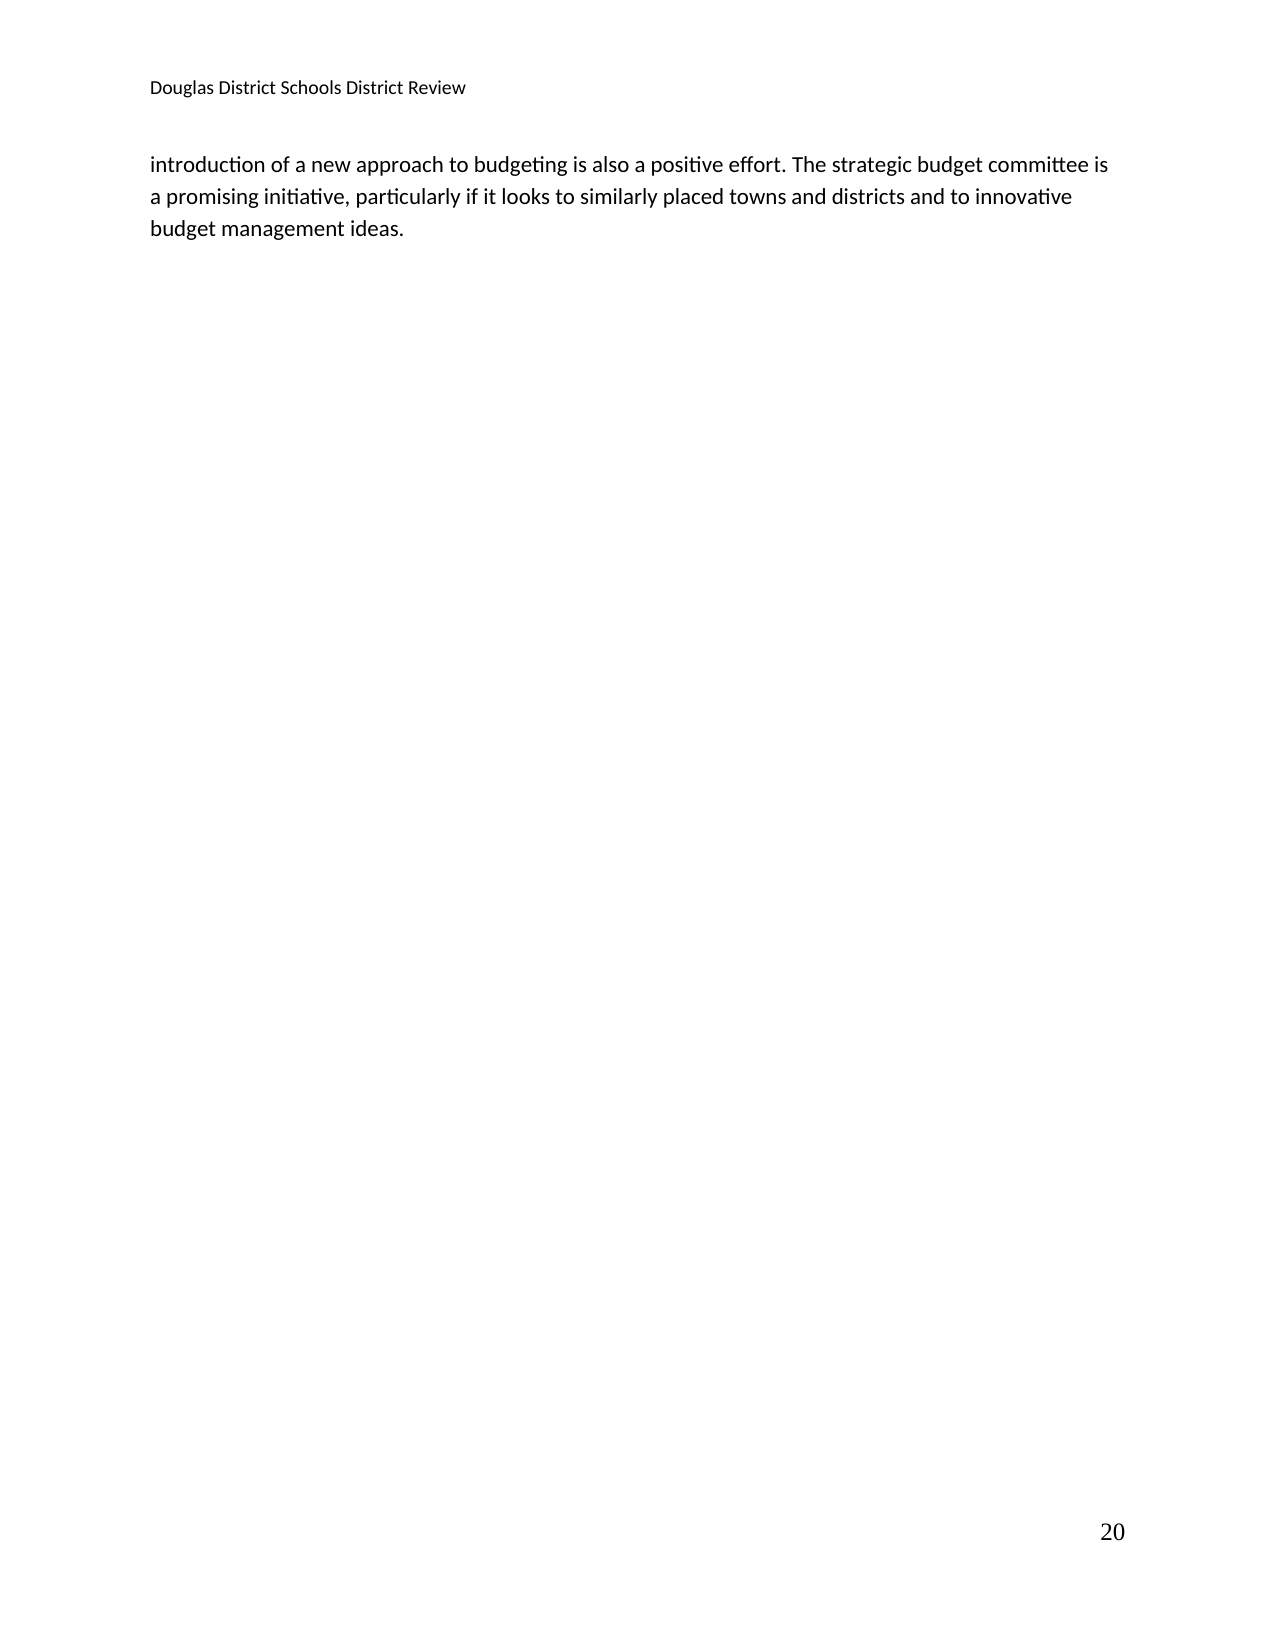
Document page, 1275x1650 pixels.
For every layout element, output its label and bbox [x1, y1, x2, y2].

text [150, 150, 1125, 242]
